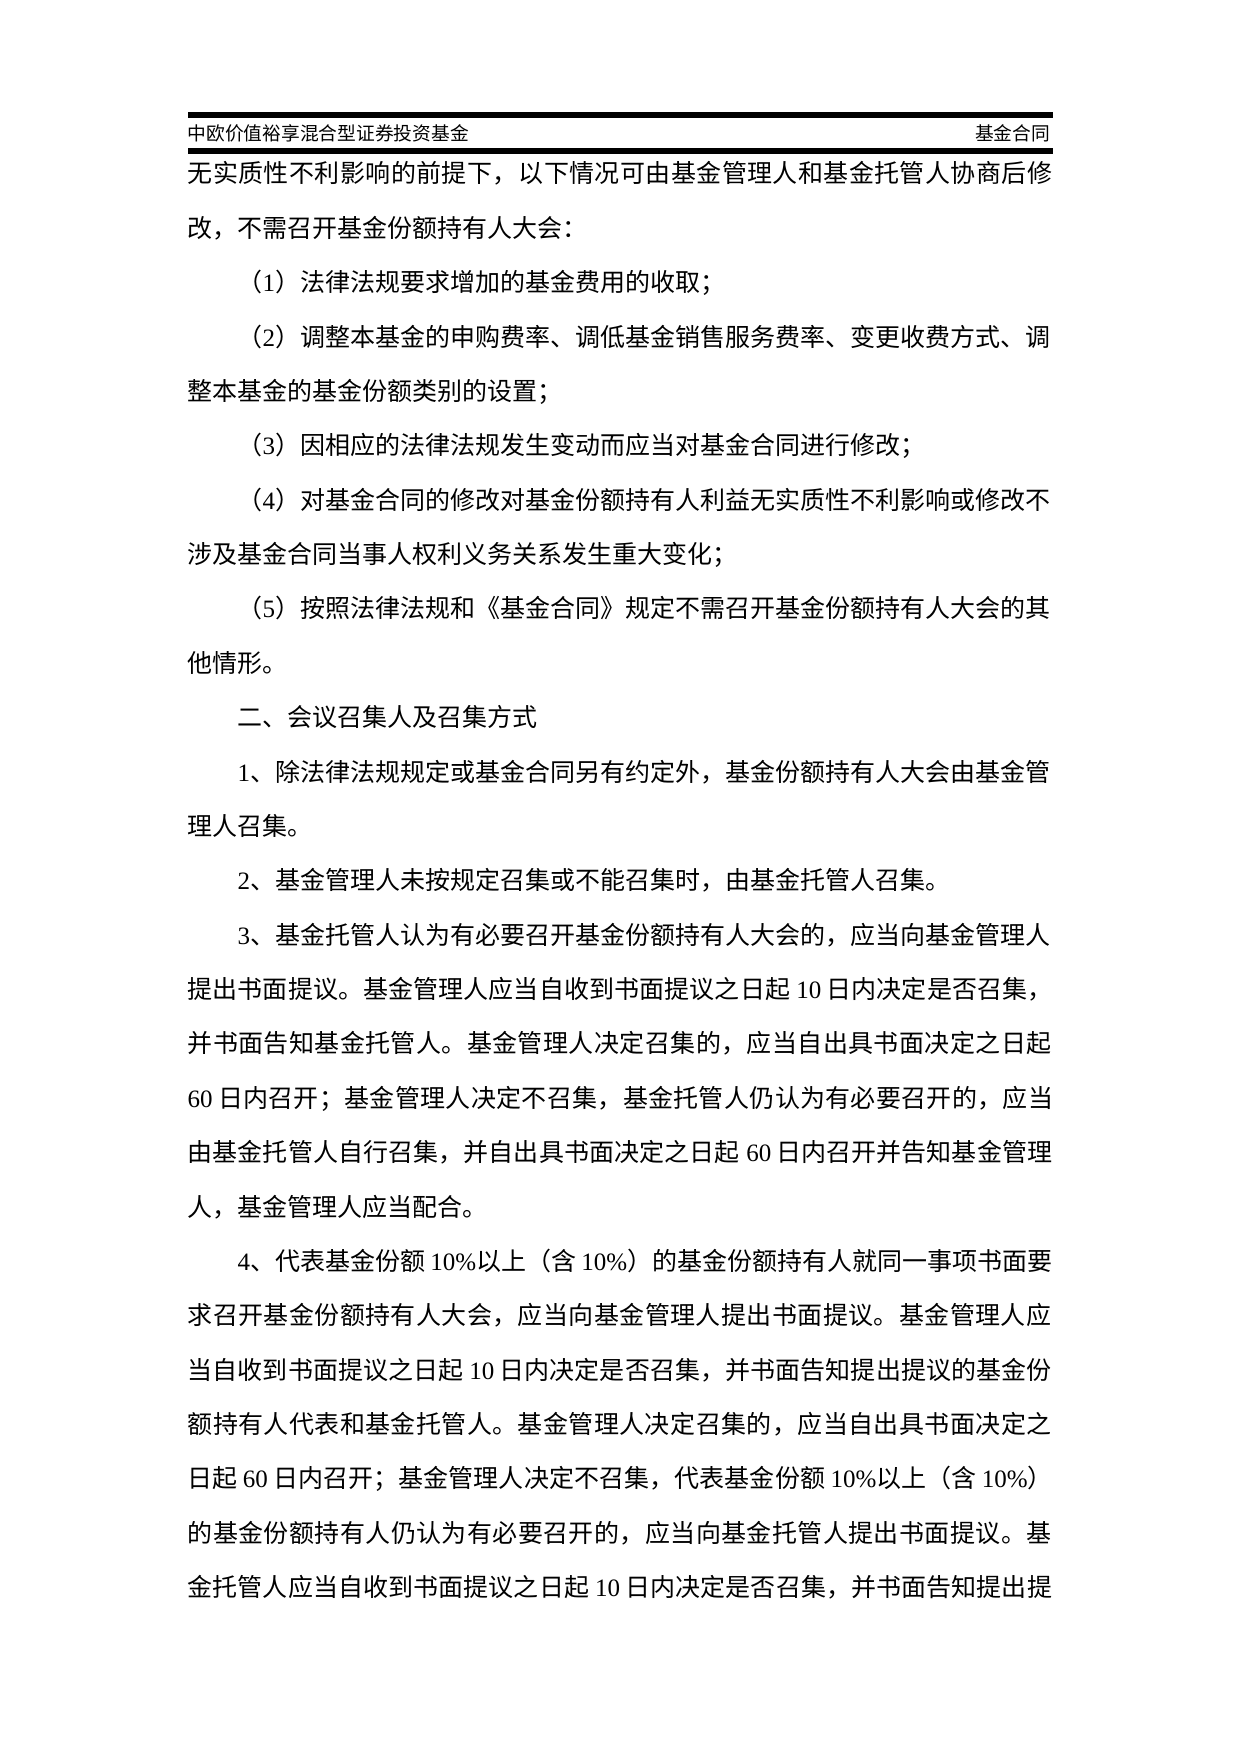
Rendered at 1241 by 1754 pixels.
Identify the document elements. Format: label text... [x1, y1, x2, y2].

text （1）法律法规要求增加的基金费用的收取； [187, 263, 1053, 299]
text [187, 154, 1053, 244]
text 2、基金管理人未按规定召集或不能召集时，由基金托管人召集。 [187, 861, 1053, 897]
text 3、基金托管人认为有必要召开基金份额持有人大会的，应当向基金管理人提出书面提议。基金管理人应当自收到书面提议之日起10日内决定是否召集，并书面告知基金托管人。基金管理人决定召集的，应当自出具书面决定之日起60日内召开；基金管理人决定不召集，基金托管人仍认为有必要召开的，应当由基金托管人自行召集，并自出具书面决定之日起60日内召开并告知基金管理人，基金管理人应当配合。 [187, 915, 1053, 1223]
text 1、除法律法规规定或基金合同另有约定外，基金份额持有人大会由基金管理人召集。 [187, 752, 1053, 843]
text 二、会议召集人及召集方式 [187, 698, 1053, 734]
text （5）按照法律法规和《基金合同》规定不需召开基金份额持有人大会的其他情形。 [187, 589, 1053, 679]
text （2）调整本基金的申购费率、调低基金销售服务费率、变更收费方式、调整本基金的基金份额类别的设置； [187, 317, 1053, 408]
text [187, 1241, 1053, 1604]
text （4）对基金合同的修改对基金份额持有人利益无实质性不利影响或修改不涉及基金合同当事人权利义务关系发生重大变化； [187, 480, 1053, 571]
text （3）因相应的法律法规发生变动而应当对基金合同进行修改； [187, 426, 1053, 462]
